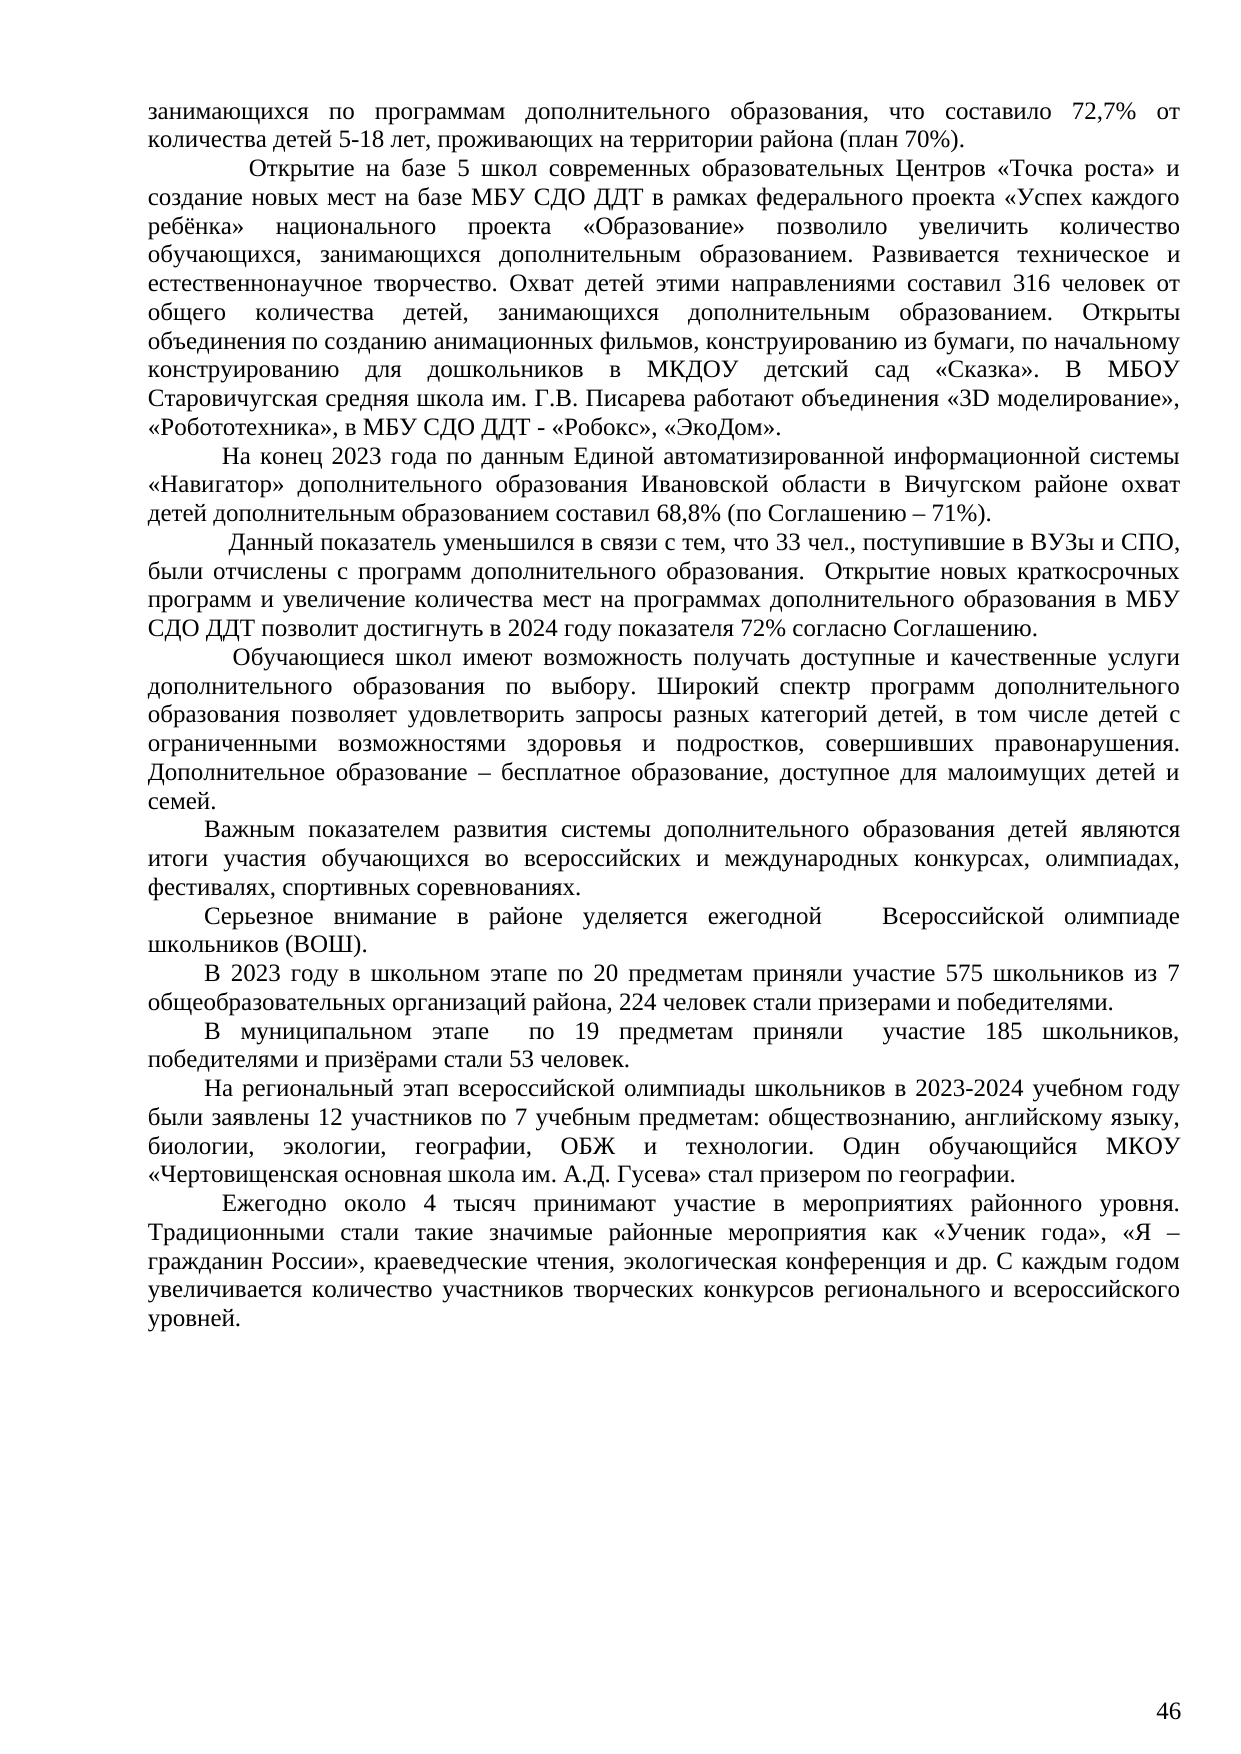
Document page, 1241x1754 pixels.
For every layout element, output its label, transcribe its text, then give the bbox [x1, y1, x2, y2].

text Открытие на базе 5 школ современных образовательных Центров «Точка роста» и создание новых мест на базе МБУ СДО ДДТ в рамках федерального проекта «Успех каждого ребёнка» национального проекта «Образование» позволило увеличить количество обучающихся, занимающихся дополнительным образованием. Развивается техническое и естественнонаучное творчество. Охват детей этими направлениями составил 316 человек от общего количества детей, занимающихся дополнительным образованием. Открыты объединения по созданию анимационных фильмов, конструированию из бумаги, по начальному конструированию для дошкольников в МКДОУ детский сад «Сказка». В МБОУ Старовичугская средняя школа им. Г.В. Писарева работают объединения «3D моделирование», «Робототехника», в МБУ СДО ДДТ - «Робокс», «ЭкоДом». [148, 153, 1181, 441]
text На региональный этап всероссийской олимпиады школьников в 2023-2024 учебном году были заявлены 12 участников по 7 учебным предметам: обществознанию, английскому языку, биологии, экологии, географии, ОБЖ и технологии. Один обучающийся МКОУ «Чертовищенская основная школа им. А.Д. Гусева» стал призером по географии. [148, 1073, 1181, 1188]
text В муниципальном этапе по 19 предметам приняли участие 185 школьников, победителями и призёрами стали 53 человек. [148, 1016, 1181, 1073]
text Серьезное внимание в районе уделяется ежегодной Всероссийской олимпиаде школьников (ВОШ). [148, 901, 1181, 958]
text Ежегодно около 4 тысяч принимают участие в мероприятиях районного уровня. Традиционными стали такие значимые районные мероприятия как «Ученик года», «Я – гражданин России», краеведческие чтения, экологическая конференция и др. С каждым годом увеличивается количество участников творческих конкурсов регионального и всероссийского уровней. [148, 1188, 1181, 1332]
text На конец 2023 года по данным Единой автоматизированной информационной системы «Навигатор» дополнительного образования Ивановской области в Вичугском районе охват детей дополнительным образованием составил 68,8% (по Соглашению – 71%). [148, 441, 1181, 527]
text В 2023 году в школьном этапе по 20 предметам приняли участие 575 школьников из 7 общеобразовательных организаций района, 224 человек стали призерами и победителями. [148, 958, 1181, 1016]
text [148, 96, 1181, 153]
text Данный показатель уменьшился в связи с тем, что 33 чел., поступившие в ВУЗы и СПО, были отчислены с программ дополнительного образования. Открытие новых краткосрочных программ и увеличение количества мест на программах дополнительного образования в МБУ СДО ДДТ позволит достигнуть в 2024 году показателя 72% согласно Соглашению. [148, 527, 1181, 642]
text Важным показателем развития системы дополнительного образования детей являются итоги участия обучающихся во всероссийских и международных конкурсах, олимпиадах, фестивалях, спортивных соревнованиях. [148, 814, 1181, 901]
text Обучающиеся школ имеют возможность получать доступные и качественные услуги дополнительного образования по выбору. Широкий спектр программ дополнительного образования позволяет удовлетворить запросы разных категорий детей, в том числе детей с ограниченными возможностями здоровья и подростков, совершивших правонарушения. Дополнительное образование – бесплатное образование, доступное для малоимущих детей и семей. [148, 642, 1181, 814]
